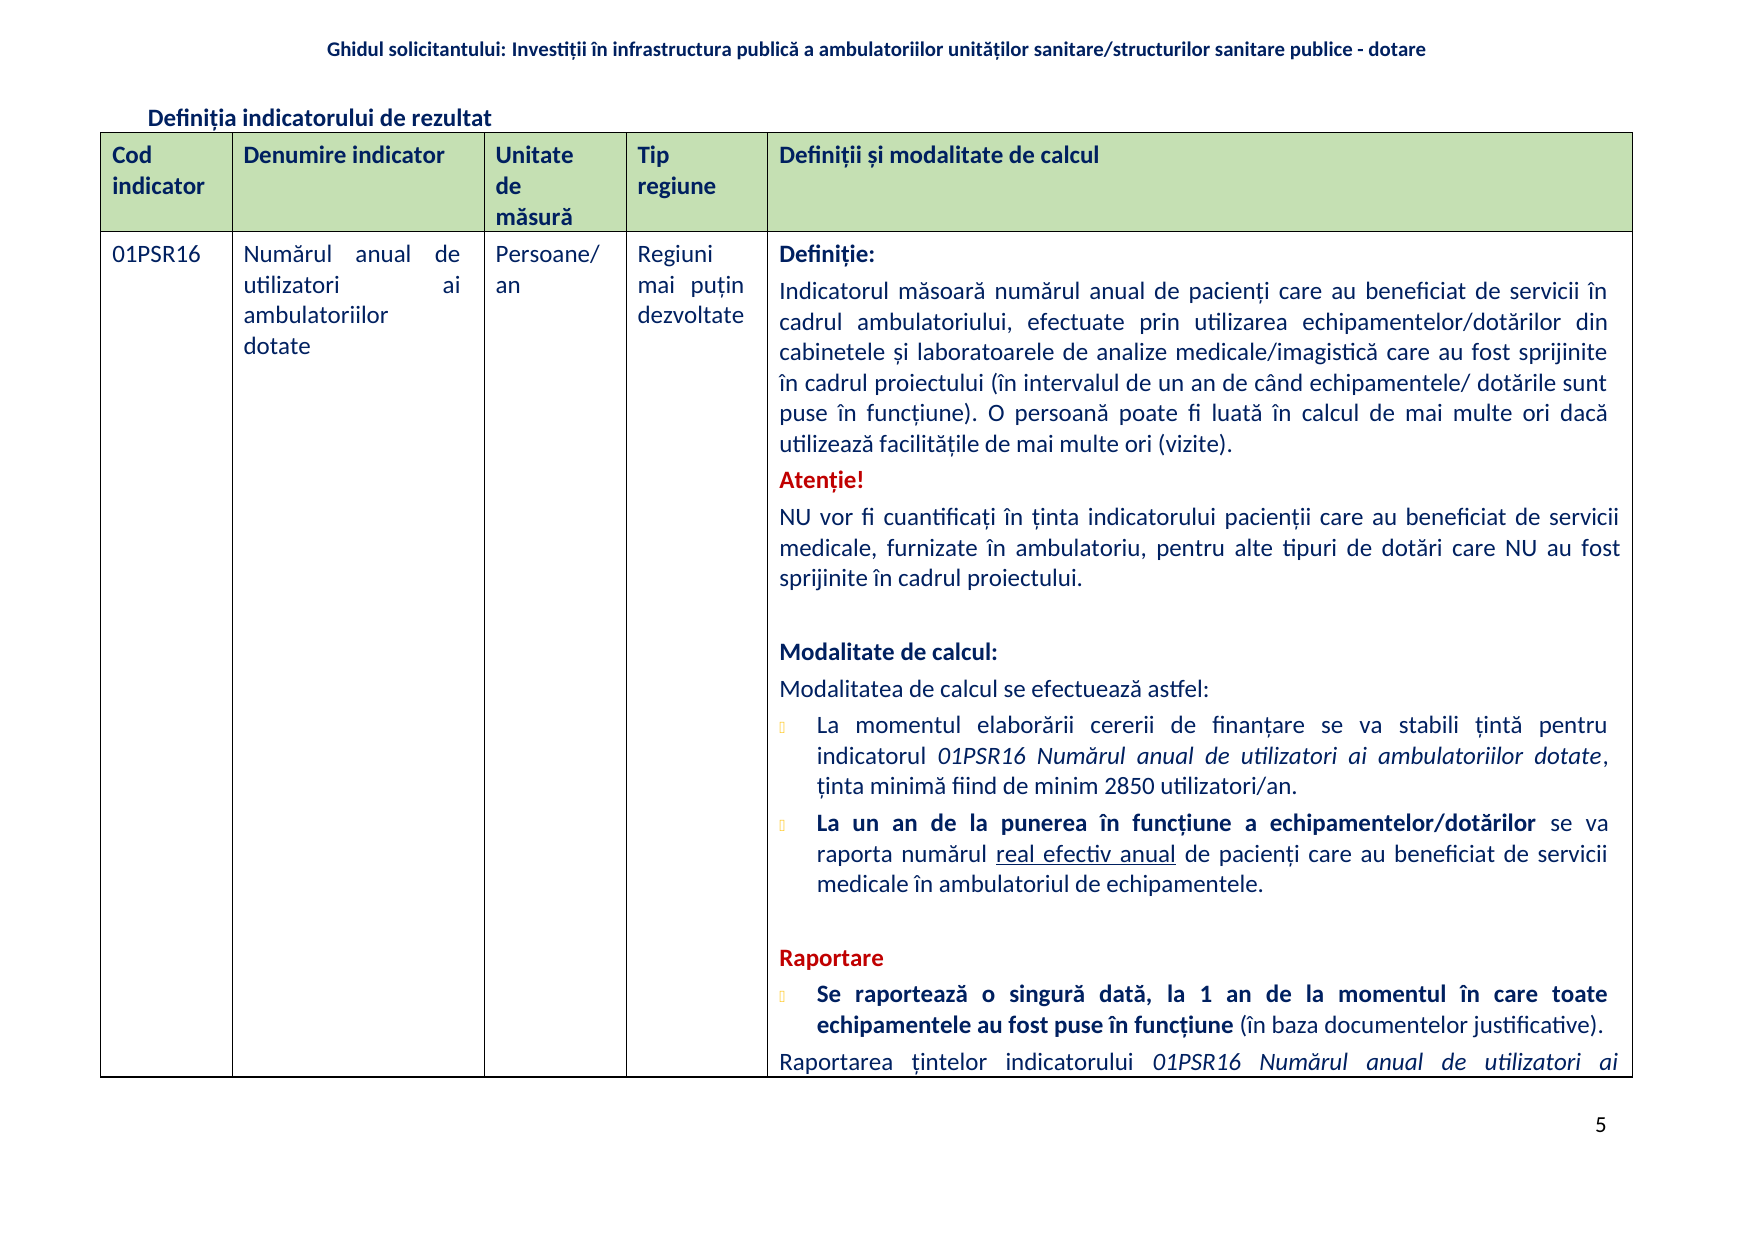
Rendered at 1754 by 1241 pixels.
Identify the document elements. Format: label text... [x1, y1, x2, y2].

table_cell Persoane/ an [485, 232, 626, 1076]
table_cell Regiuni mai puțin dezvoltate [627, 232, 767, 1076]
table_cell 01PSR16 [101, 232, 232, 1076]
table_header Tip regiune [627, 133, 767, 231]
table_header Unitate de măsură [485, 133, 626, 231]
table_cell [768, 232, 1632, 1076]
table_header Definiții și modalitate de calcul [768, 133, 1632, 231]
table_header Denumire indicator [233, 133, 484, 231]
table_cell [233, 232, 484, 1076]
table_header Cod indicator [101, 133, 232, 231]
text Definiția indicatorului de rezultat [148, 102, 1606, 132]
